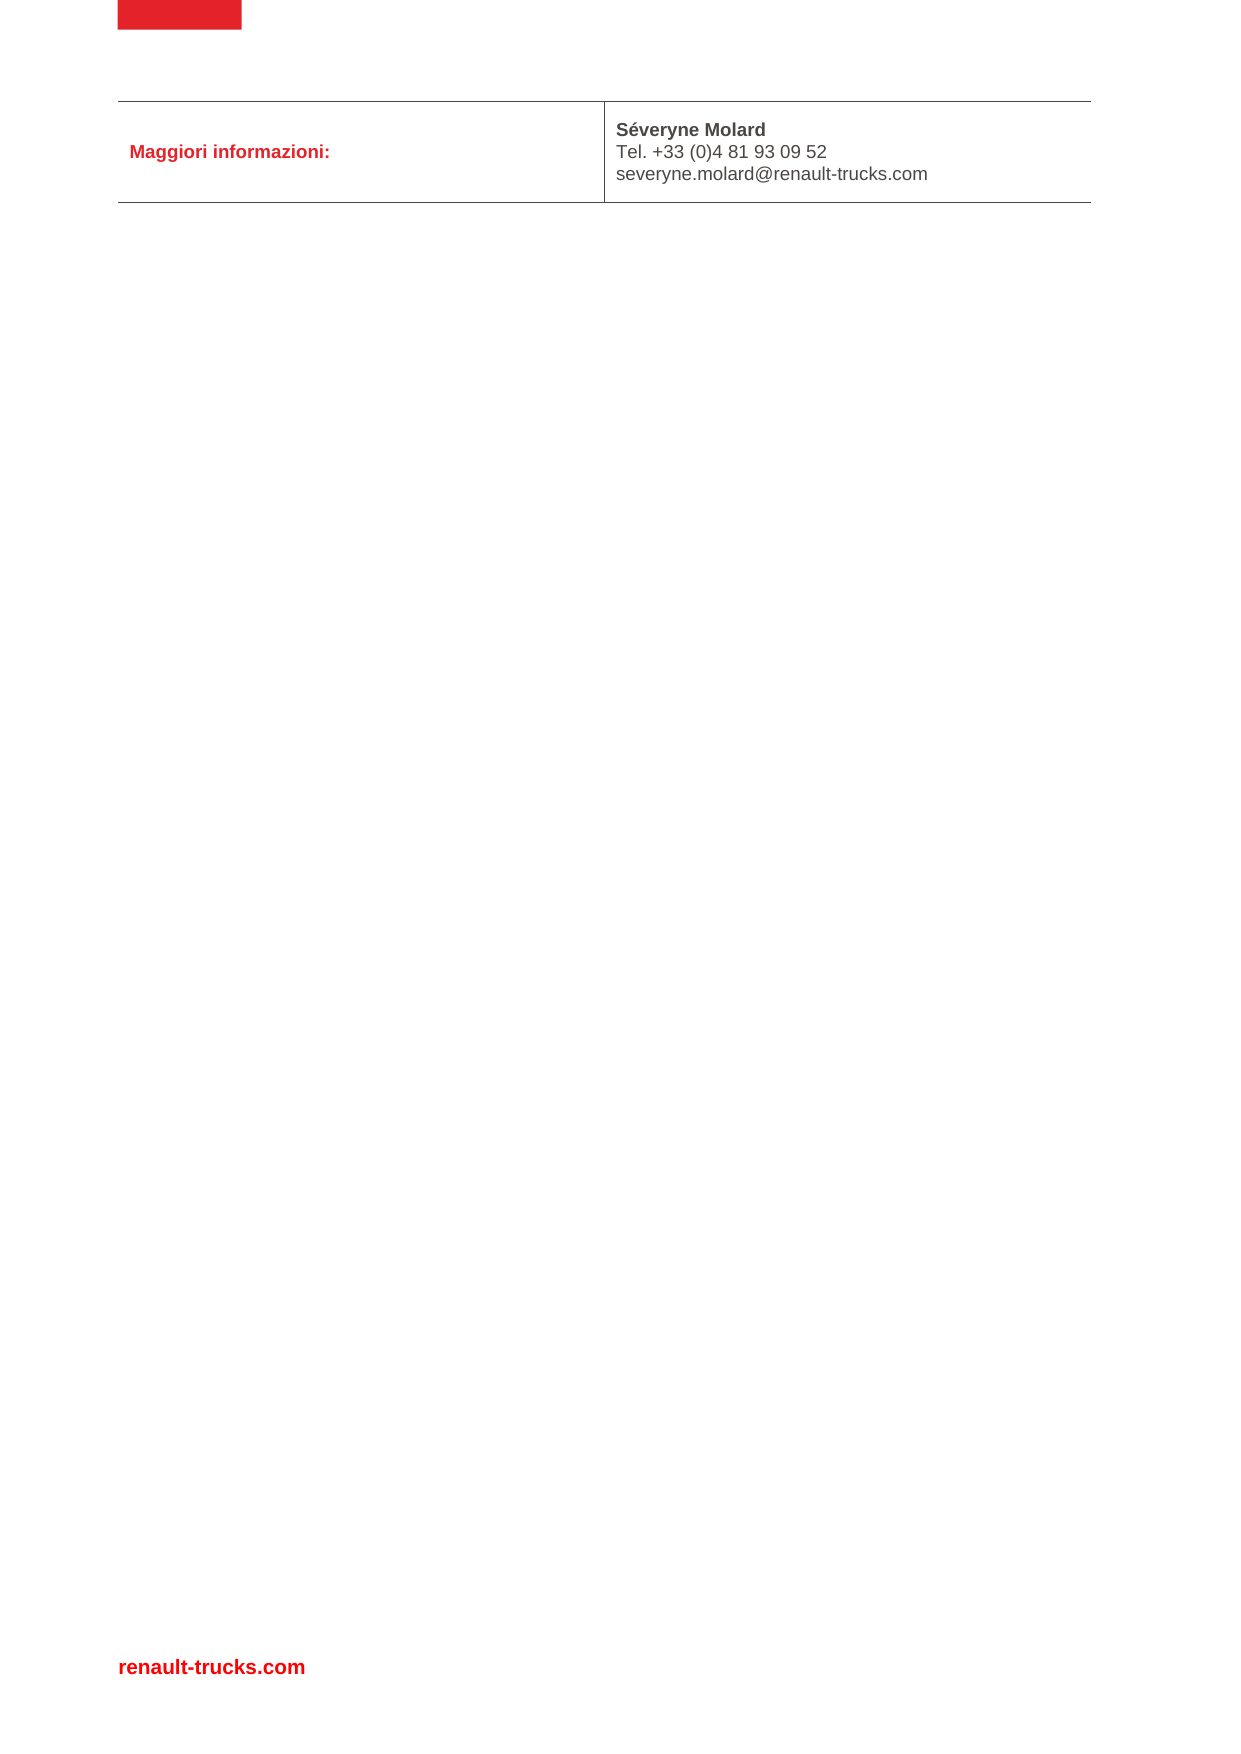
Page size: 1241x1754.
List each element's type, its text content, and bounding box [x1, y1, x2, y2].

table_header Maggiori informazioni: [118, 102, 604, 202]
table_header Séveryne Molard Tel. +33 (0)4 81 93 09 52 severyne.molard@renault-trucks.com [605, 102, 1091, 202]
